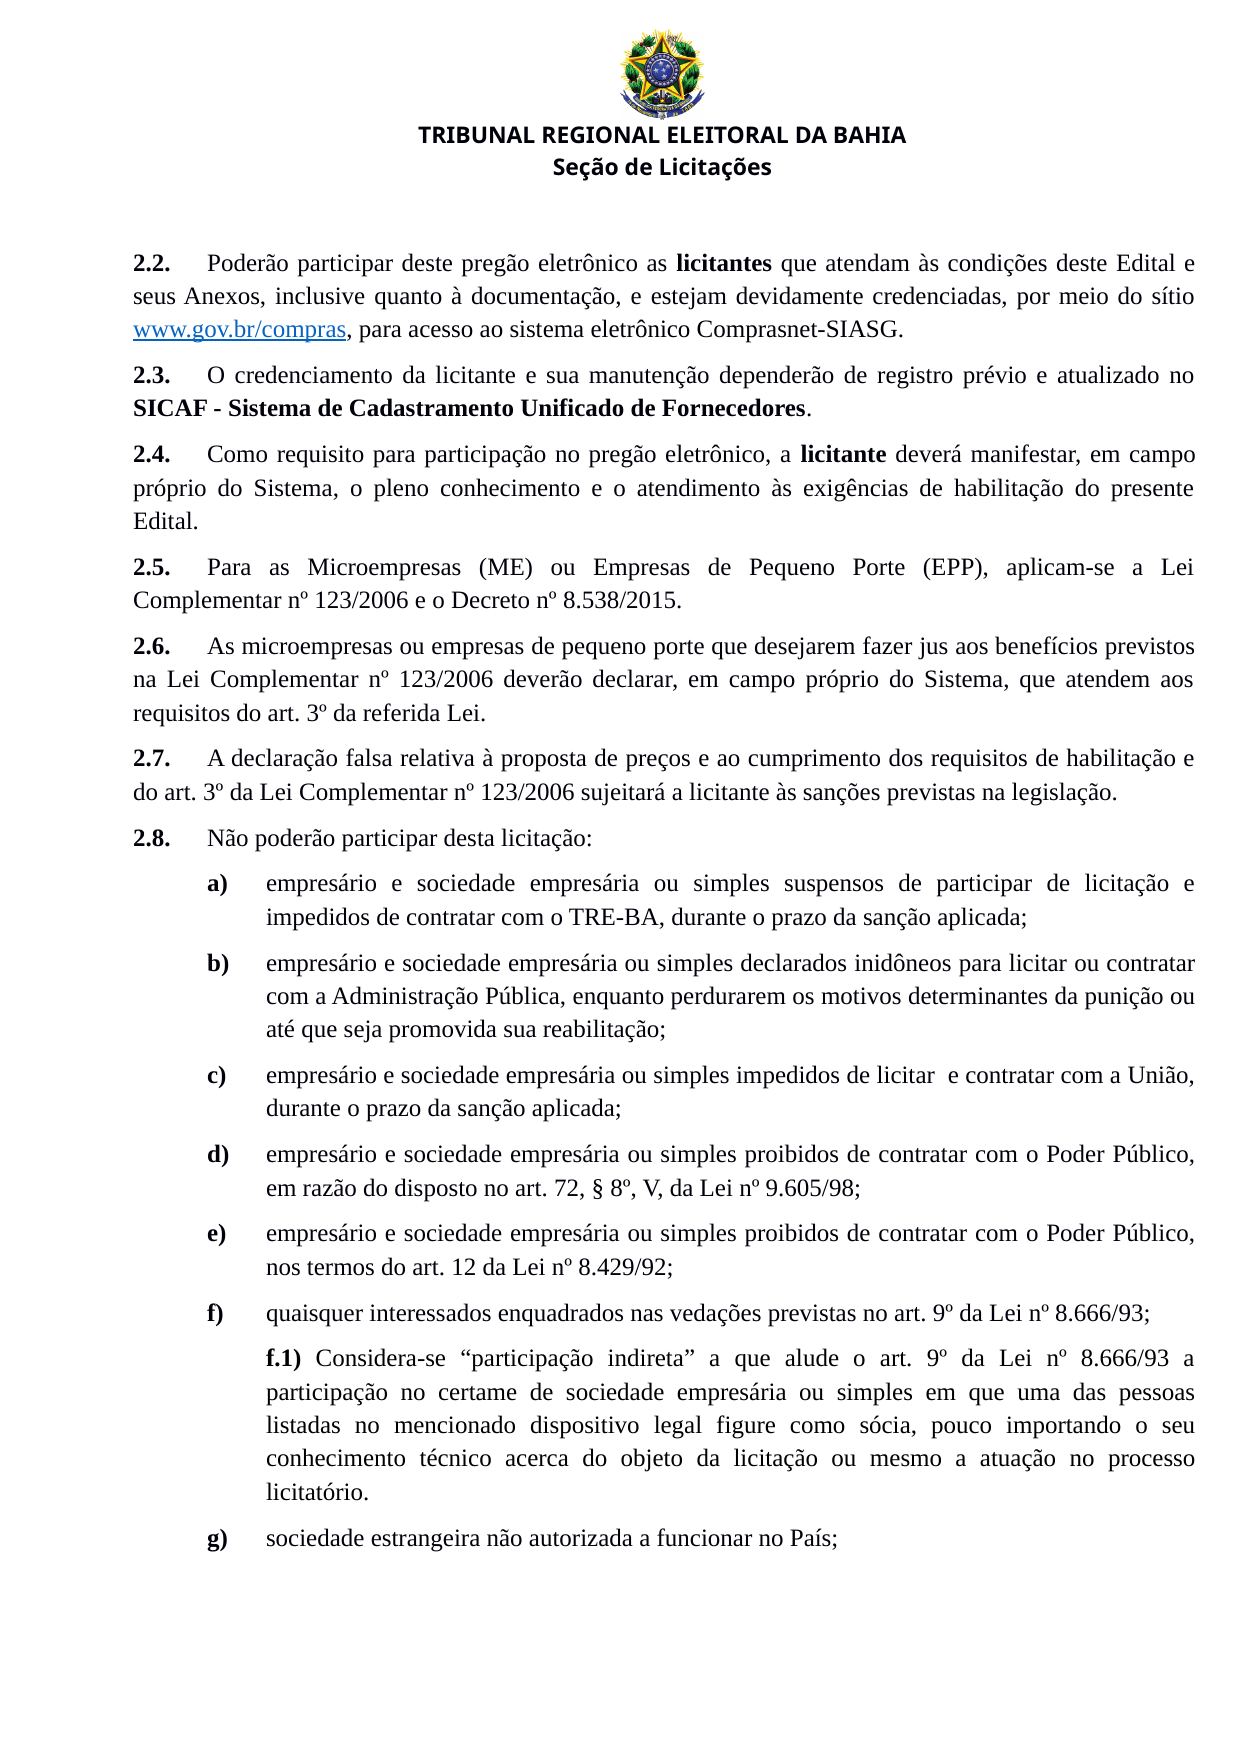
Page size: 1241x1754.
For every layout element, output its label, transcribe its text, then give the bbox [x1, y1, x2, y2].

list quaisquer interessados enquadrados nas vedações previstas no art. 9º da Lei nº 8.666/93; [207, 1294, 1196, 1328]
text 2.8. Não poderão participar desta licitação: [133, 819, 1196, 853]
text 2.3. O credenciamento da licitante e sua manutenção dependerão de registro prévio e atualizado no SICAF - Sistema de Cadastramento Unificado de Fornecedores. [133, 357, 1196, 423]
list empresário e sociedade empresária ou simples proibidos de contratar com o Poder Público, nos termos do art. 12 da Lei nº 8.429/92; [207, 1215, 1196, 1282]
text 2.7. A declaração falsa relativa à proposta de preços e ao cumprimento dos requisitos de habilitação e do art. 3º da Lei Complementar nº 123/2006 sujeitará a licitante às sanções previstas na legislação. [133, 740, 1196, 807]
list empresário e sociedade empresária ou simples proibidos de contratar com o Poder Público, em razão do disposto no art. 72, § 8º, V, da Lei nº 9.605/98; [207, 1136, 1196, 1203]
list empresário e sociedade empresária ou simples impedidos de licitar e contratar com a União, durante o prazo da sanção aplicada; [207, 1057, 1196, 1123]
list empresário e sociedade empresária ou simples declarados inidôneos para licitar ou contratar com a Administração Pública, enquanto perdurarem os motivos determinantes da punição ou até que seja promovida sua reabilitação; [207, 944, 1196, 1044]
text 2.4. Como requisito para participação no pregão eletrônico, a licitante deverá manifestar, em campo próprio do Sistema, o pleno conhecimento e o atendimento às exigências de habilitação do presente Edital. [133, 436, 1196, 536]
list sociedade estrangeira não autorizada a funcionar no País; [207, 1519, 1196, 1553]
text 2.5. Para as Microempresas (ME) ou Empresas de Pequeno Porte (EPP), aplicam-se a Lei Complementar nº 123/2006 e o Decreto nº 8.538/2015. [133, 548, 1196, 615]
text 2.2. Poderão participar deste pregão eletrônico as licitantes que atendam às condições deste Edital e seus Anexos, inclusive quanto à documentação, e estejam devidamente credenciadas, por meio do sítio www.gov.br/compras, para acesso ao sistema eletrônico Comprasnet-SIASG. [133, 244, 1196, 344]
text f.1) Considera-se “participação indireta” a que alude o art. 9º da Lei nº 8.666/93 a participação no certame de sociedade empresária ou simples em que uma das pessoas listadas no mencionado dispositivo legal figure como sócia, pouco importando o seu conhecimento técnico acerca do objeto da licitação ou mesmo a atuação no processo licitatório. [266, 1340, 1196, 1507]
text 2.6. As microempresas ou empresas de pequeno porte que desejarem fazer jus aos benefícios previstos na Lei Complementar nº 123/2006 deverão declarar, em campo próprio do Sistema, que atendem aos requisitos do art. 3º da referida Lei. [133, 628, 1196, 728]
list empresário e sociedade empresária ou simples suspensos de participar de licitação e impedidos de contratar com o TRE-BA, durante o prazo da sanção aplicada; [207, 865, 1196, 932]
